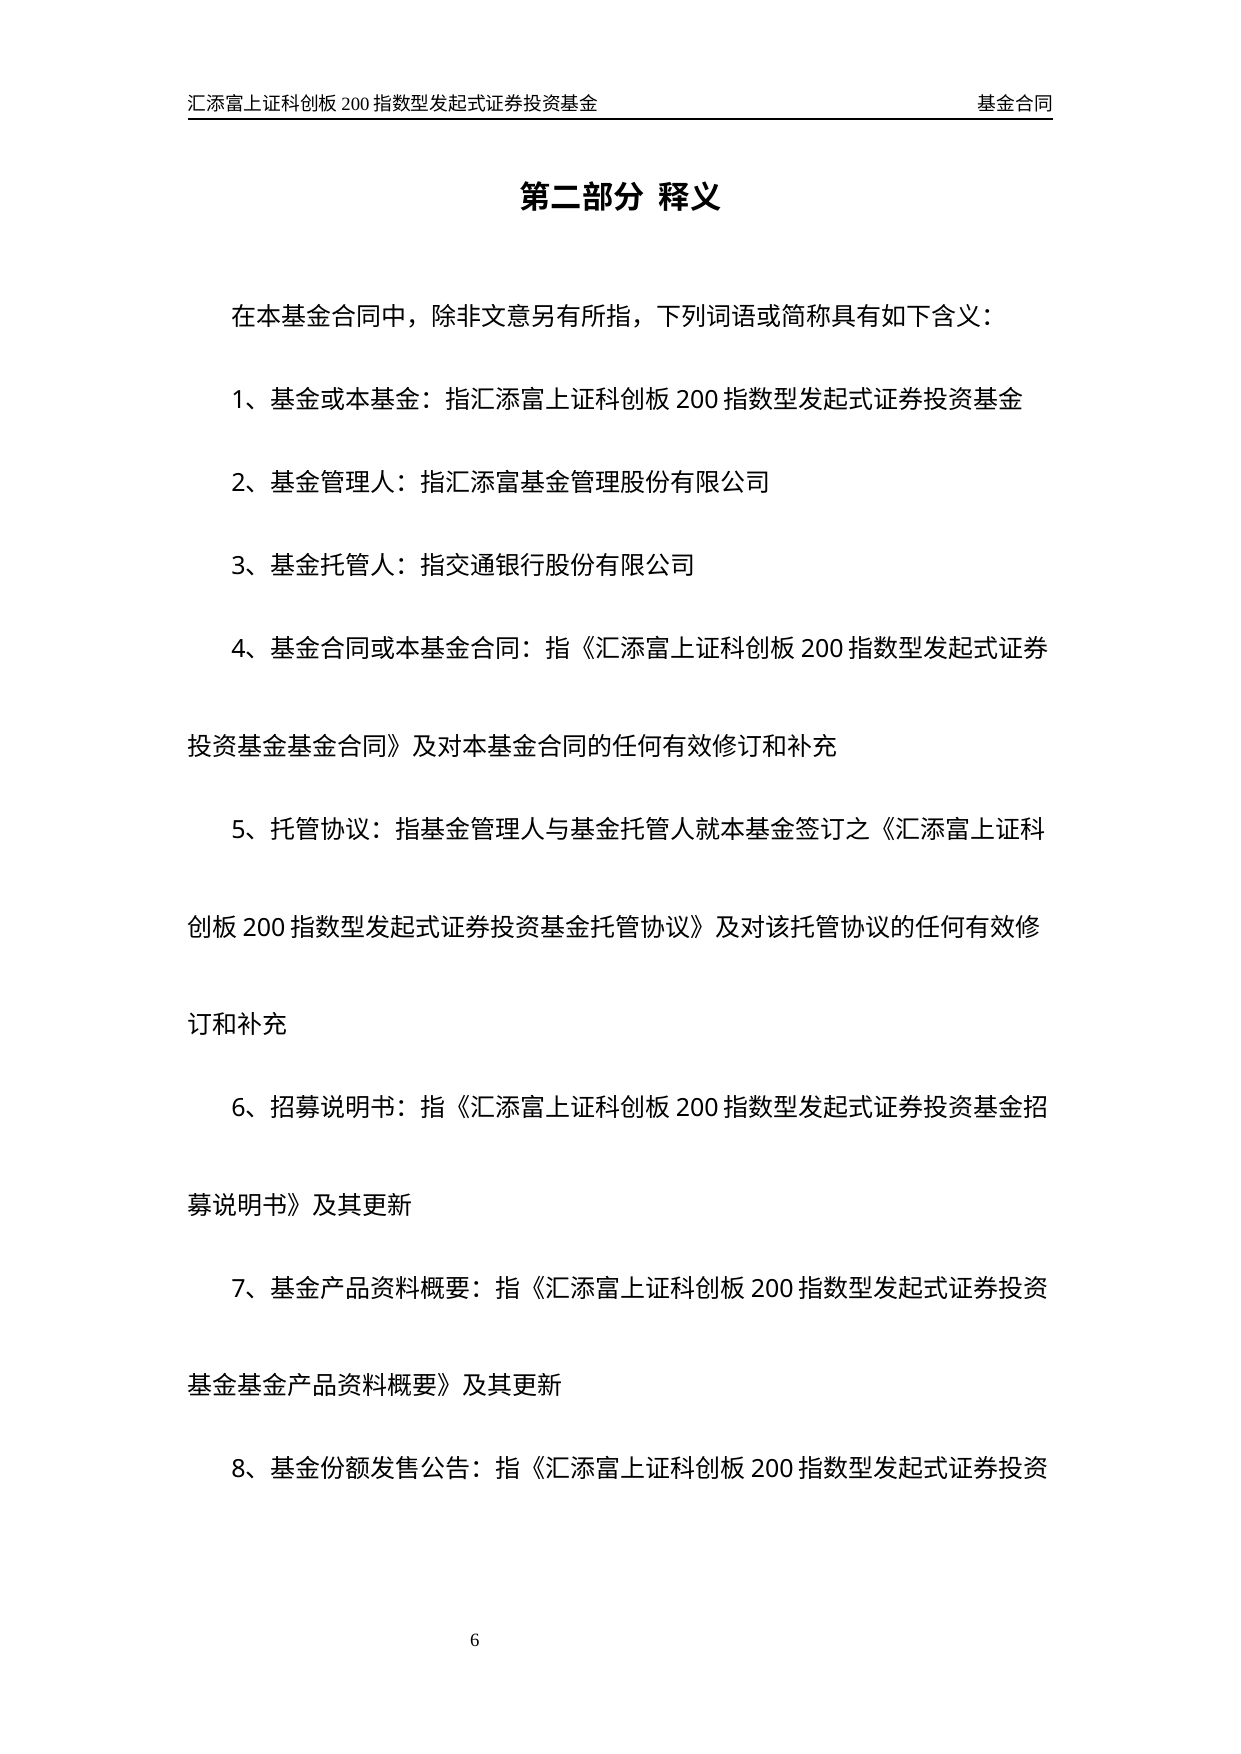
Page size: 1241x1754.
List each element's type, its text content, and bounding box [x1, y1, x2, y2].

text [187, 1434, 1053, 1499]
text 7、基金产品资料概要：指《汇添富上证科创板200指数型发起式证券投资基金基金产品资料概要》及其更新 [187, 1254, 1053, 1416]
text 6、招募说明书：指《汇添富上证科创板200指数型发起式证券投资基金招募说明书》及其更新 [187, 1073, 1053, 1236]
text 在本基金合同中，除非文意另有所指，下列词语或简称具有如下含义： [187, 282, 1053, 347]
text 5、托管协议：指基金管理人与基金托管人就本基金签订之《汇添富上证科创板200指数型发起式证券投资基金托管协议》及对该托管协议的任何有效修订和补充 [187, 795, 1053, 1055]
subtitle 第二部分 释义 [187, 162, 1053, 227]
text 2、基金管理人：指汇添富基金管理股份有限公司 [187, 448, 1053, 513]
text 4、基金合同或本基金合同：指《汇添富上证科创板200指数型发起式证券投资基金基金合同》及对本基金合同的任何有效修订和补充 [187, 614, 1053, 777]
text 1、基金或本基金：指汇添富上证科创板200指数型发起式证券投资基金 [187, 365, 1053, 430]
text 3、基金托管人：指交通银行股份有限公司 [187, 531, 1053, 596]
